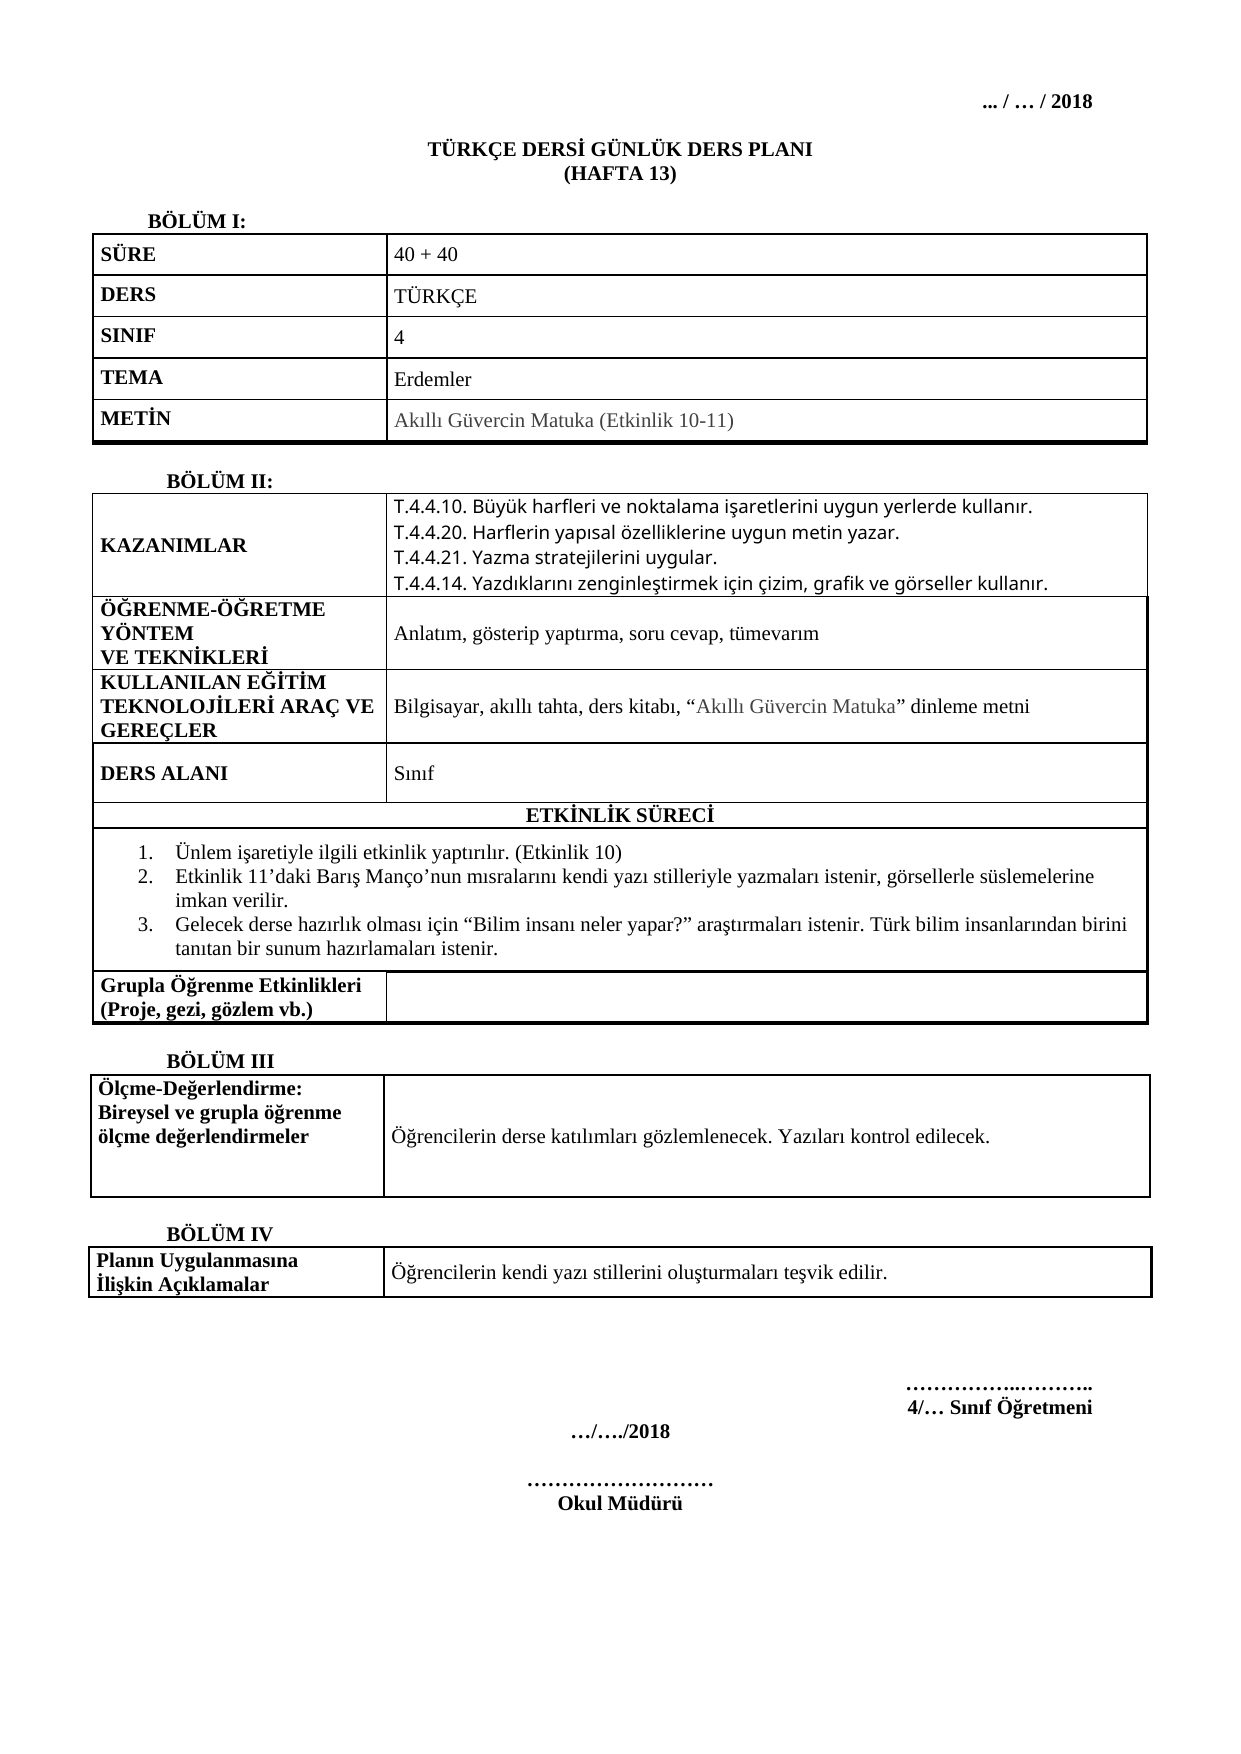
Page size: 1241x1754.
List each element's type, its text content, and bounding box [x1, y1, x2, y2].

table_cell DERS ALANI [94, 744, 386, 802]
table_header Planın Uygulanmasına İlişkin Açıklamalar [90, 1248, 383, 1296]
table_header KAZANIMLAR [93, 494, 386, 596]
text …/…./2018 [148, 1419, 1092, 1443]
table_cell Bilgisayar, akıllı tahta, ders kitabı, “Akıllı Güvercin Matuka” dinleme metni [387, 670, 1146, 742]
table_cell Anlatım, gösterip yaptırma, soru cevap, tümevarım [387, 597, 1146, 669]
table_cell TÜRKÇE [388, 276, 1146, 316]
table_cell Akıllı Güvercin Matuka (Etkinlik 10-11) [388, 400, 1146, 440]
text BÖLÜM II: [148, 468, 1092, 493]
subtitle BÖLÜM III [148, 1049, 1092, 1073]
table_cell ÖĞRENME-ÖĞRETME YÖNTEM VE TEKNİKLERİ [93, 597, 386, 669]
text (HAFTA 13) [148, 161, 1092, 185]
subtitle BÖLÜM IV [148, 1222, 1092, 1246]
table_cell Grupla Öğrenme Etkinlikleri (Proje, gezi, gözlem vb.) [94, 972, 386, 1021]
text 4/… Sınıf Öğretmeni [148, 1394, 1092, 1419]
table_cell Sınıf [387, 744, 1146, 802]
table_header SÜRE [94, 235, 386, 274]
table_header Ölçme-Değerlendirme: Bireysel ve grupla öğrenme ölçme değerlendirmeler [92, 1076, 383, 1196]
table_cell Erdemler [388, 359, 1146, 398]
table_header Öğrencilerin kendi yazı stillerini oluşturmaları teşvik edilir. [385, 1248, 1150, 1296]
table_cell DERS [94, 276, 386, 316]
table_cell 4 [388, 317, 1146, 357]
table_cell ETKİNLİK SÜRECİ [94, 803, 1146, 827]
table_cell Ünlem işaretiyle ilgili etkinlik yaptırılır. (Etkinlik 10) Etkinlik 11’daki Barış Manço’nun mısralarını kendi yazı stilleriyle yazmaları istenir, görsellerle süslemelerine imkan verilir. Gelecek derse hazırlık olması için “Bilim insanı neler yapar?” araştırmaları istenir. Türk bilim insanlarından birini tanıtan bir sunum hazırlamaları istenir. [94, 829, 1146, 970]
text Okul Müdürü [148, 1491, 1092, 1515]
text ……………………… [148, 1467, 1092, 1491]
table_cell KULLANILAN EĞİTİM TEKNOLOJİLERİ ARAÇ VE GEREÇLER [93, 670, 386, 742]
table_cell [387, 973, 1146, 1021]
table_header Öğrencilerin derse katılımları gözlemlenecek. Yazıları kontrol edilecek. [385, 1076, 1149, 1196]
table_cell SINIF [94, 317, 386, 357]
text TÜRKÇE DERSİ GÜNLÜK DERS PLANI [148, 137, 1092, 161]
table_cell TEMA [94, 359, 386, 398]
text BÖLÜM I: [148, 209, 1092, 233]
table_cell METİN [94, 400, 386, 440]
text ……………..……….. [148, 1371, 1092, 1394]
table_header 40 + 40 [388, 235, 1146, 274]
table_header T.4.4.10. Büyük harfleri ve noktalama işaretlerini uygun yerlerde kullanır. T.4.4.20. Harflerin yapısal özelliklerine uygun metin yazar. T.4.4.21. Yazma stratejilerini uygular. T.4.4.14. Yazdıklarını zenginleştirmek için çizim, grafik ve görseller kullanır. [387, 494, 1147, 596]
text ... / … / 2018 [148, 89, 1092, 113]
